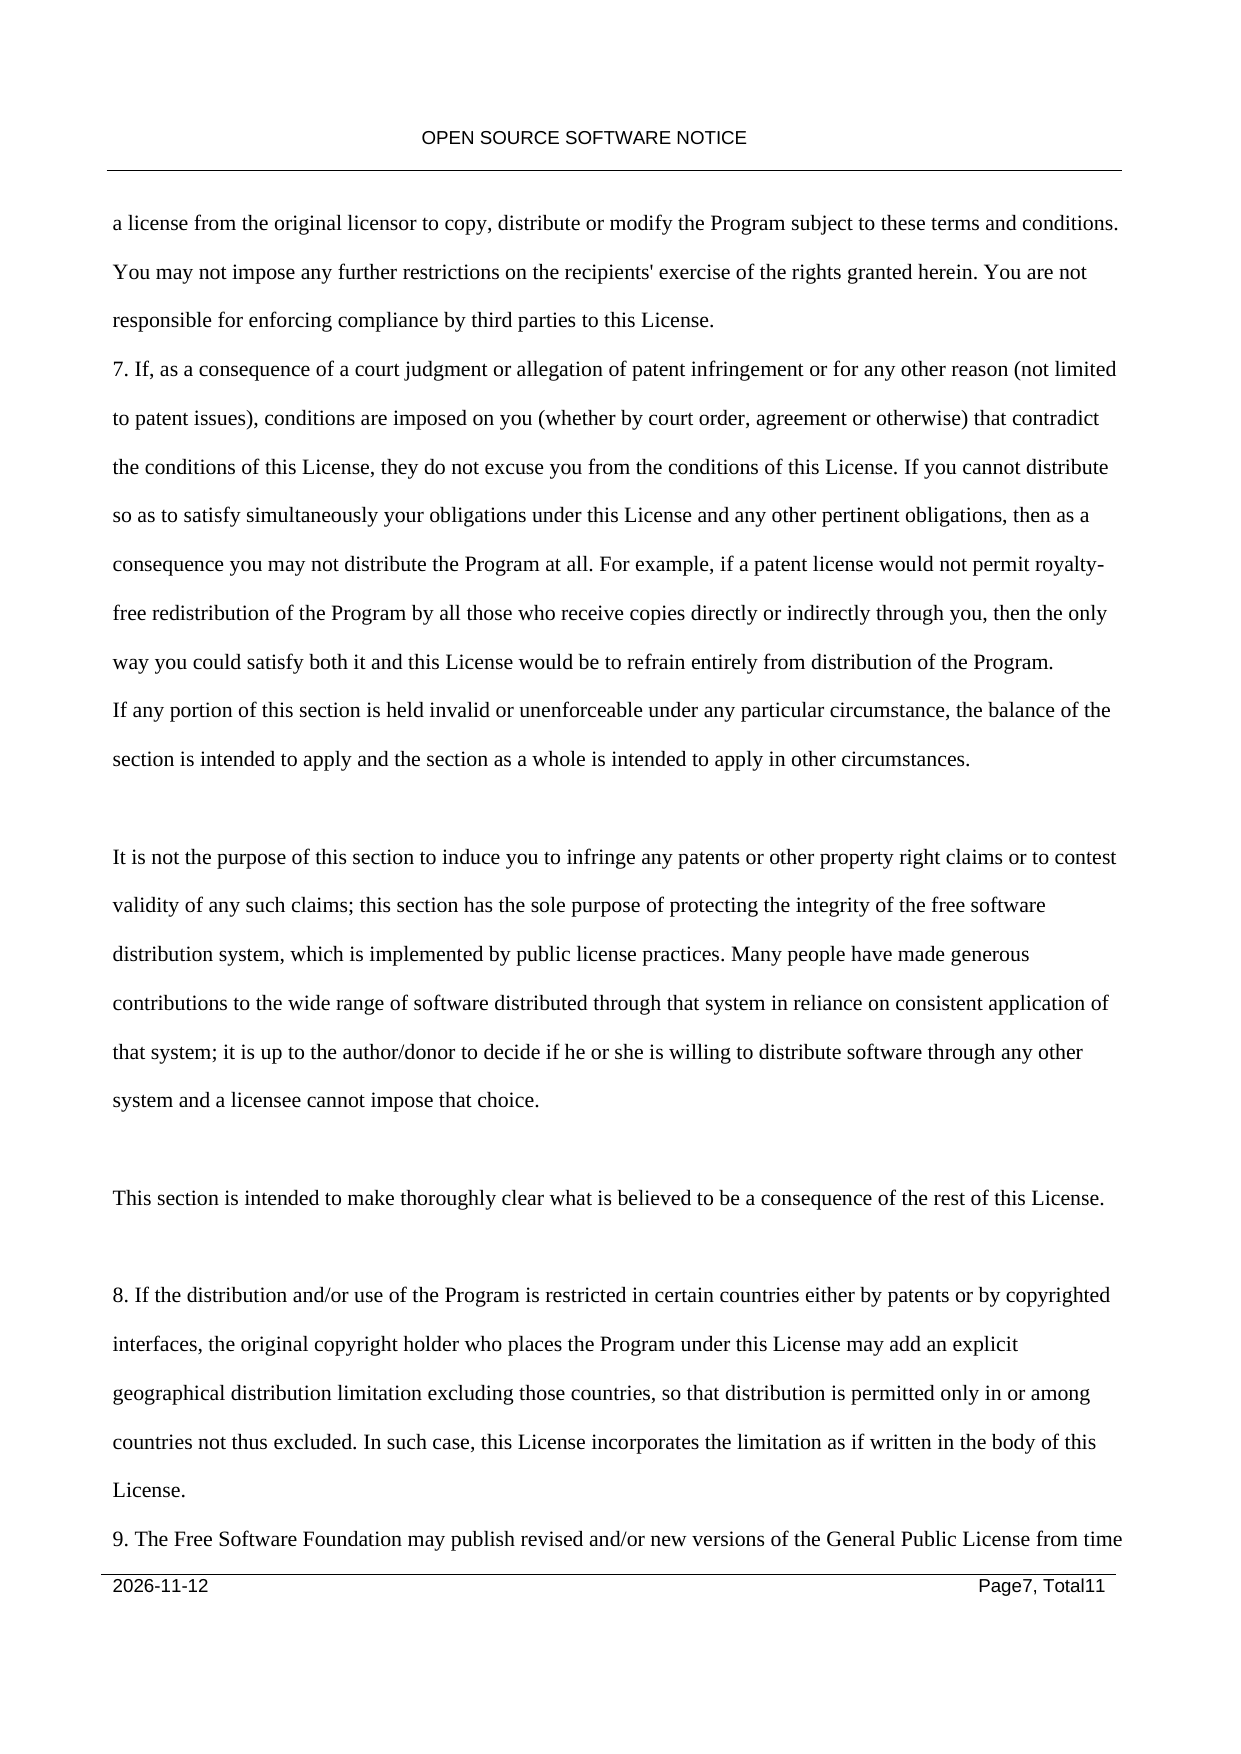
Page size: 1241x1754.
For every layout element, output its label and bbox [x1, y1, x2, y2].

text [112, 206, 1128, 1555]
